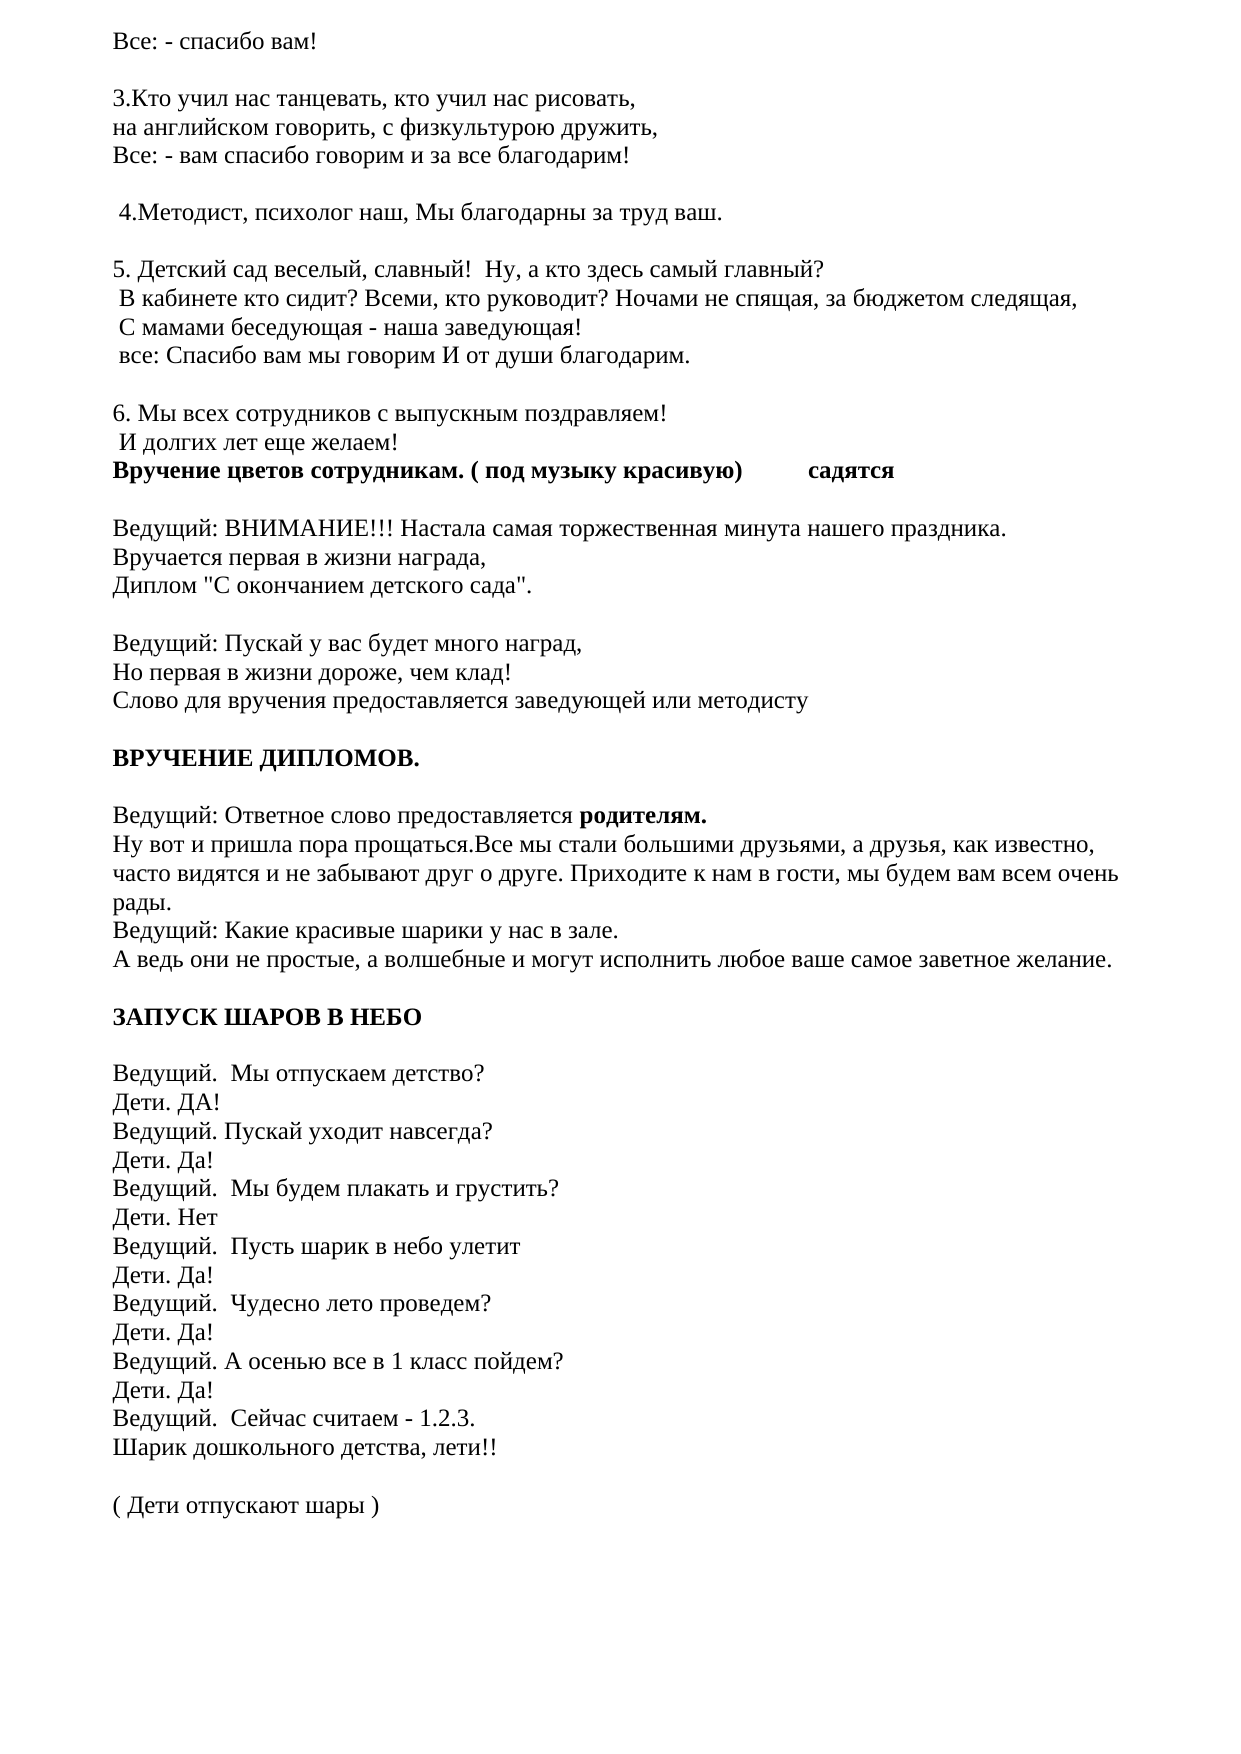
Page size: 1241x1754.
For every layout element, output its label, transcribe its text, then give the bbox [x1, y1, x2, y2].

text 3.Кто учил нас танцевать, кто учил нас рисовать, на английском говорить, с физкультурою дружить, Все: - вам спасибо говорим и за все благодарим! [112, 83, 1128, 197]
text А ведь они не простые, а волшебные и могут исполнить любое ваше самое заветное желание. [112, 944, 1128, 973]
text Вручается первая в жизни награда, [112, 542, 1128, 570]
text Ведущий: Какие красивые шарики у нас в зале. [112, 915, 1128, 944]
text Диплом "С окончанием детского сада". [112, 570, 1128, 599]
text Ну вот и пришла пора прощаться.Все мы стали большими друзьями, а друзья, как известно, часто видятся и не забывают друг о друге. Приходите к нам в гости, мы будем вам всем очень рады. [172, 829, 1128, 915]
text Вручение цветов сотрудникам. ( под музыку красивую) садятся [112, 455, 1128, 484]
text 4.Методист, психолог наш, Мы благодарны за труд ваш. [112, 197, 1128, 254]
text Все: - спасибо вам! [112, 26, 1128, 83]
text Ведущий: ВНИМАНИЕ!!! Настала самая торжественная минута нашего праздника. [112, 513, 1128, 542]
text Но первая в жизни дороже, чем клад! [112, 657, 1128, 685]
text Ведущий: Ответное слово предоставляется родителям. [112, 800, 1128, 829]
text 6. Мы всех сотрудников с выпускным поздравляем! [112, 398, 1128, 427]
text Ведущий: Пускай у вас будет много наград, [112, 628, 1128, 657]
text ВРУЧЕНИЕ ДИПЛОМОВ. [112, 743, 1128, 772]
text ЗАПУСК ШАРОВ В НЕБО [112, 1002, 1128, 1058]
text Слово для вручения предоставляется заведующей или методисту [112, 685, 1128, 714]
text Ведущий. Мы отпускаем детство? Дети. ДА! Ведущий. Пускай уходит навсегда? Дети. Да! Ведущий. Мы будем плакать и грустить? Дети. Нет Ведущий. Пусть шарик в небо улетит Дети. Да! Ведущий. Чудесно лето проведем? Дети. Да! Ведущий. А осенью все в 1 класс пойдем? Дети. Да! Ведущий. Сейчас считаем - 1.2.3. Шарик дошкольного детства, лети!! ( Дети отпускают шары ) [112, 1058, 1128, 1518]
text И долгих лет еще желаем! [112, 427, 1128, 455]
text 5. Детский сад веселый, славный! Ну, а кто здесь самый главный? В кабинете кто сидит? Всеми, кто руководит? Ночами не спящая, за бюджетом следящая, С мамами беседующая - наша заведующая! все: Спасибо вам мы говорим И от души благодарим. [112, 254, 1128, 369]
